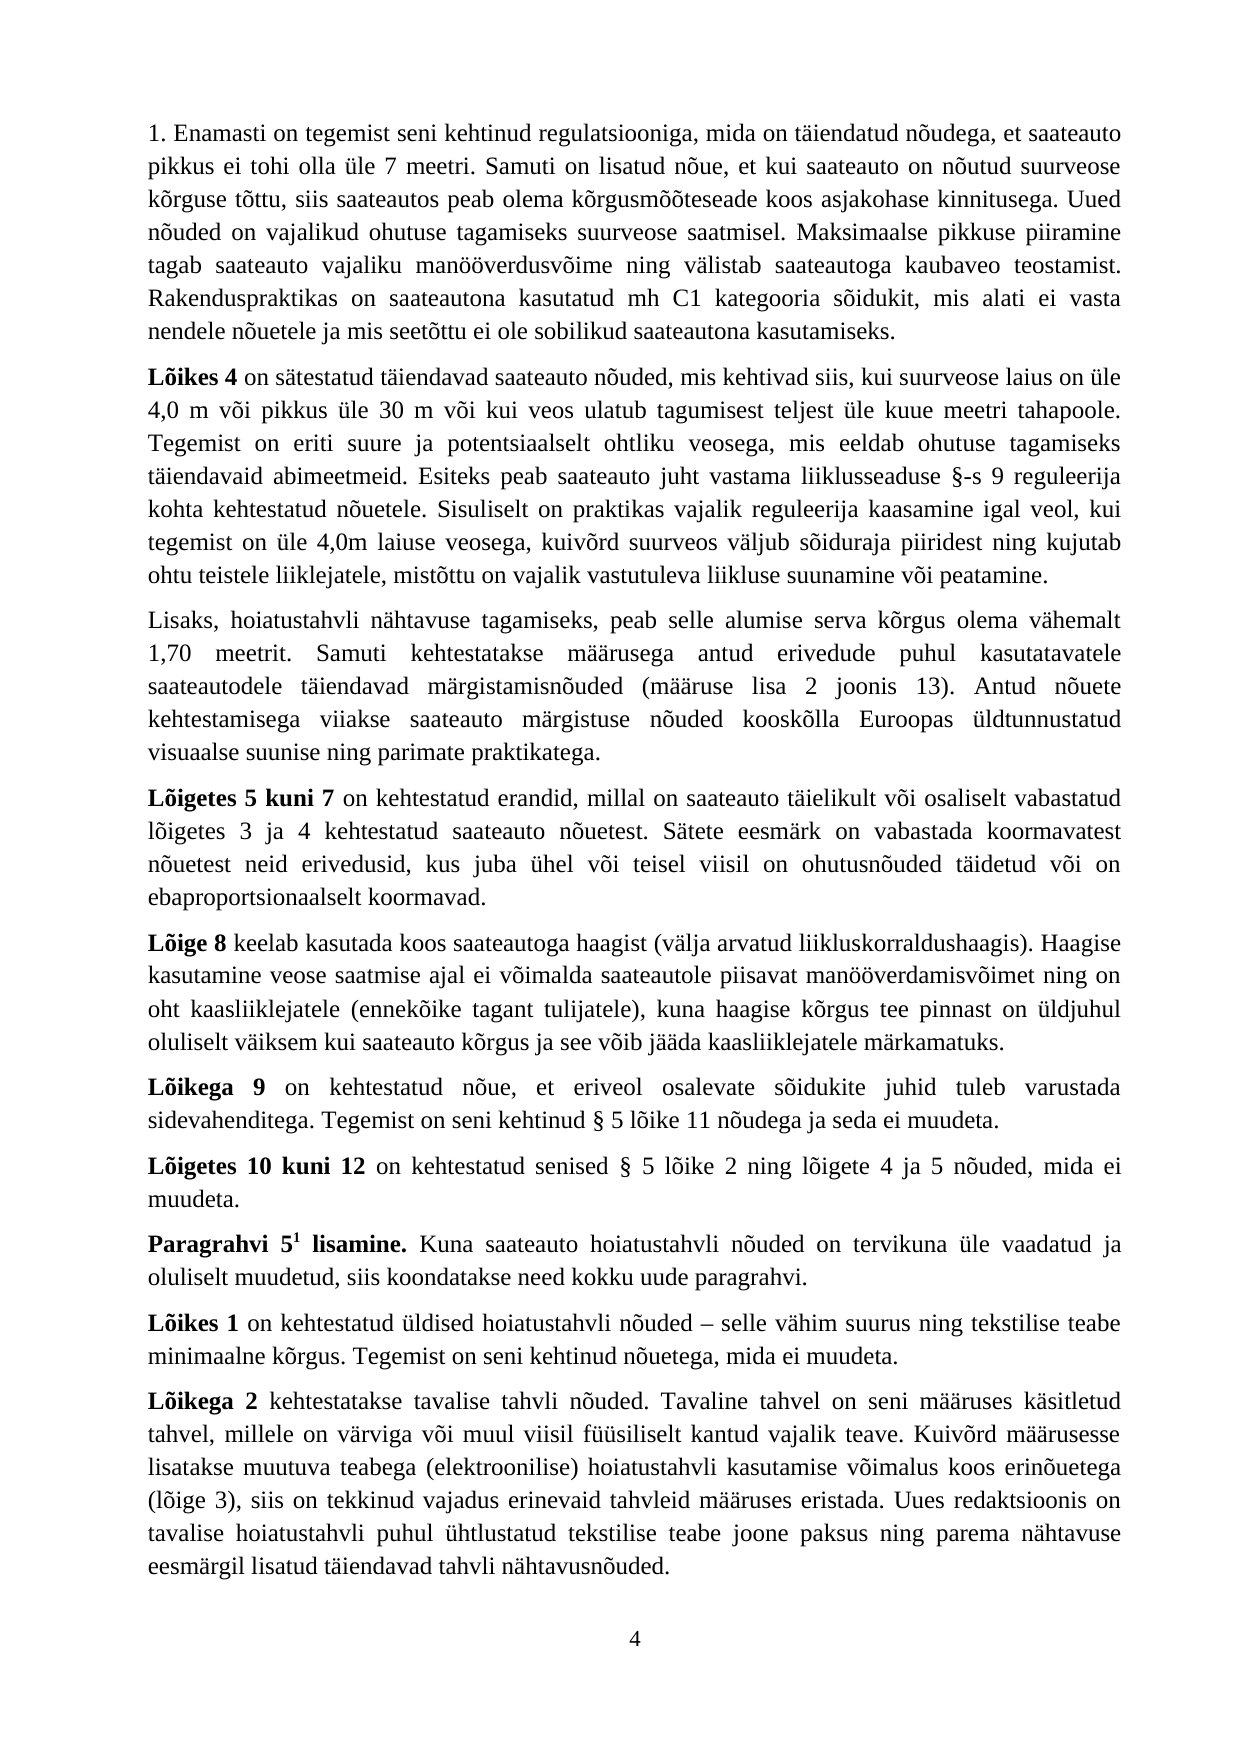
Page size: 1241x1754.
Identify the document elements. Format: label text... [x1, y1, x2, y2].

text Lõigetes 5 kuni 7 on kehtestatud erandid, millal on saateauto täielikult või osaliselt vabastatud lõigetes 3 ja 4 kehtestatud saateauto nõuetest. Sätete eesmärk on vabastada koormavatest nõuetest neid erivedusid, kus juba ühel või teisel viisil on ohutusnõuded täidetud või on ebaproportsionaalselt koormavad. [148, 783, 1122, 911]
text Paragrahvi 51 lisamine. Kuna saateauto hoiatustahvli nõuded on tervikuna üle vaadatud ja oluliselt muudetud, siis koondatakse need kokku uude paragrahvi. [148, 1229, 1122, 1291]
text Lõige 8 keelab kasutada koos saateautoga haagist (välja arvatud liikluskorraldushaagis). Haagise kasutamine veose saatmise ajal ei võimalda saateautole piisavat manööverdamisvõimet ning on oht kaasliiklejatele (ennekõike tagant tulijatele), kuna haagise kõrgus tee pinnast on üldjuhul oluliselt väiksem kui saateauto kõrgus ja see võib jääda kaasliiklejatele märkamatuks. [148, 928, 1122, 1055]
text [148, 118, 1122, 345]
text Lõigetes 10 kuni 12 on kehtestatud senised § 5 lõike 2 ning lõigete 4 ja 5 nõuded, mida ei muudeta. [148, 1151, 1122, 1212]
text Lõikega 9 on kehtestatud nõue, et eriveol osalevate sõidukite juhid tuleb varustada sidevahenditega. Tegemist on seni kehtinud § 5 lõike 11 nõudega ja seda ei muudeta. [148, 1072, 1122, 1134]
text Lõikes 1 on kehtestatud üldised hoiatustahvli nõuded – selle vähim suurus ning tekstilise teabe minimaalne kõrgus. Tegemist on seni kehtinud nõuetega, mida ei muudeta. [148, 1308, 1122, 1369]
text Lisaks, hoiatustahvli nähtavuse tagamiseks, peab selle alumise serva kõrgus olema vähemalt 1,70 meetrit. Samuti kehtestatakse määrusega antud erivedude puhul kasutatavatele saateautodele täiendavad märgistamisnõuded (määruse lisa 2 joonis 13). Antud nõuete kehtestamisega viiakse saateauto märgistuse nõuded kooskõlla Euroopas üldtunnustatud visuaalse suunise ning parimate praktikatega. [148, 605, 1122, 766]
text Lõikega 2 kehtestatakse tavalise tahvli nõuded. Tavaline tahvel on seni määruses käsitletud tahvel, millele on värviga või muul viisil füüsiliselt kantud vajalik teave. Kuivõrd määrusesse lisatakse muutuva teabega (elektroonilise) hoiatustahvli kasutamise võimalus koos erinõuetega (lõige 3), siis on tekkinud vajadus erinevaid tahvleid määruses eristada. Uues redaktsioonis on tavalise hoiatustahvli puhul ühtlustatud tekstilise teabe joone paksus ning parema nähtavuse eesmärgil lisatud täiendavad tahvli nähtavusnõuded. [148, 1386, 1122, 1580]
text Lõikes 4 on sätestatud täiendavad saateauto nõuded, mis kehtivad siis, kui suurveose laius on üle 4,0 m või pikkus üle 30 m või kui veos ulatub tagumisest teljest üle kuue meetri tahapoole. Tegemist on eriti suure ja potentsiaalselt ohtliku veosega, mis eeldab ohutuse tagamiseks täiendavaid abimeetmeid. Esiteks peab saateauto juht vastama liiklusseaduse §-s 9 reguleerija kohta kehtestatud nõuetele. Sisuliselt on praktikas vajalik reguleerija kaasamine igal veol, kui tegemist on üle 4,0m laiuse veosega, kuivõrd suurveos väljub sõiduraja piiridest ning kujutab ohtu teistele liiklejatele, mistõttu on vajalik vastutuleva liikluse suunamine või peatamine. [148, 362, 1122, 589]
